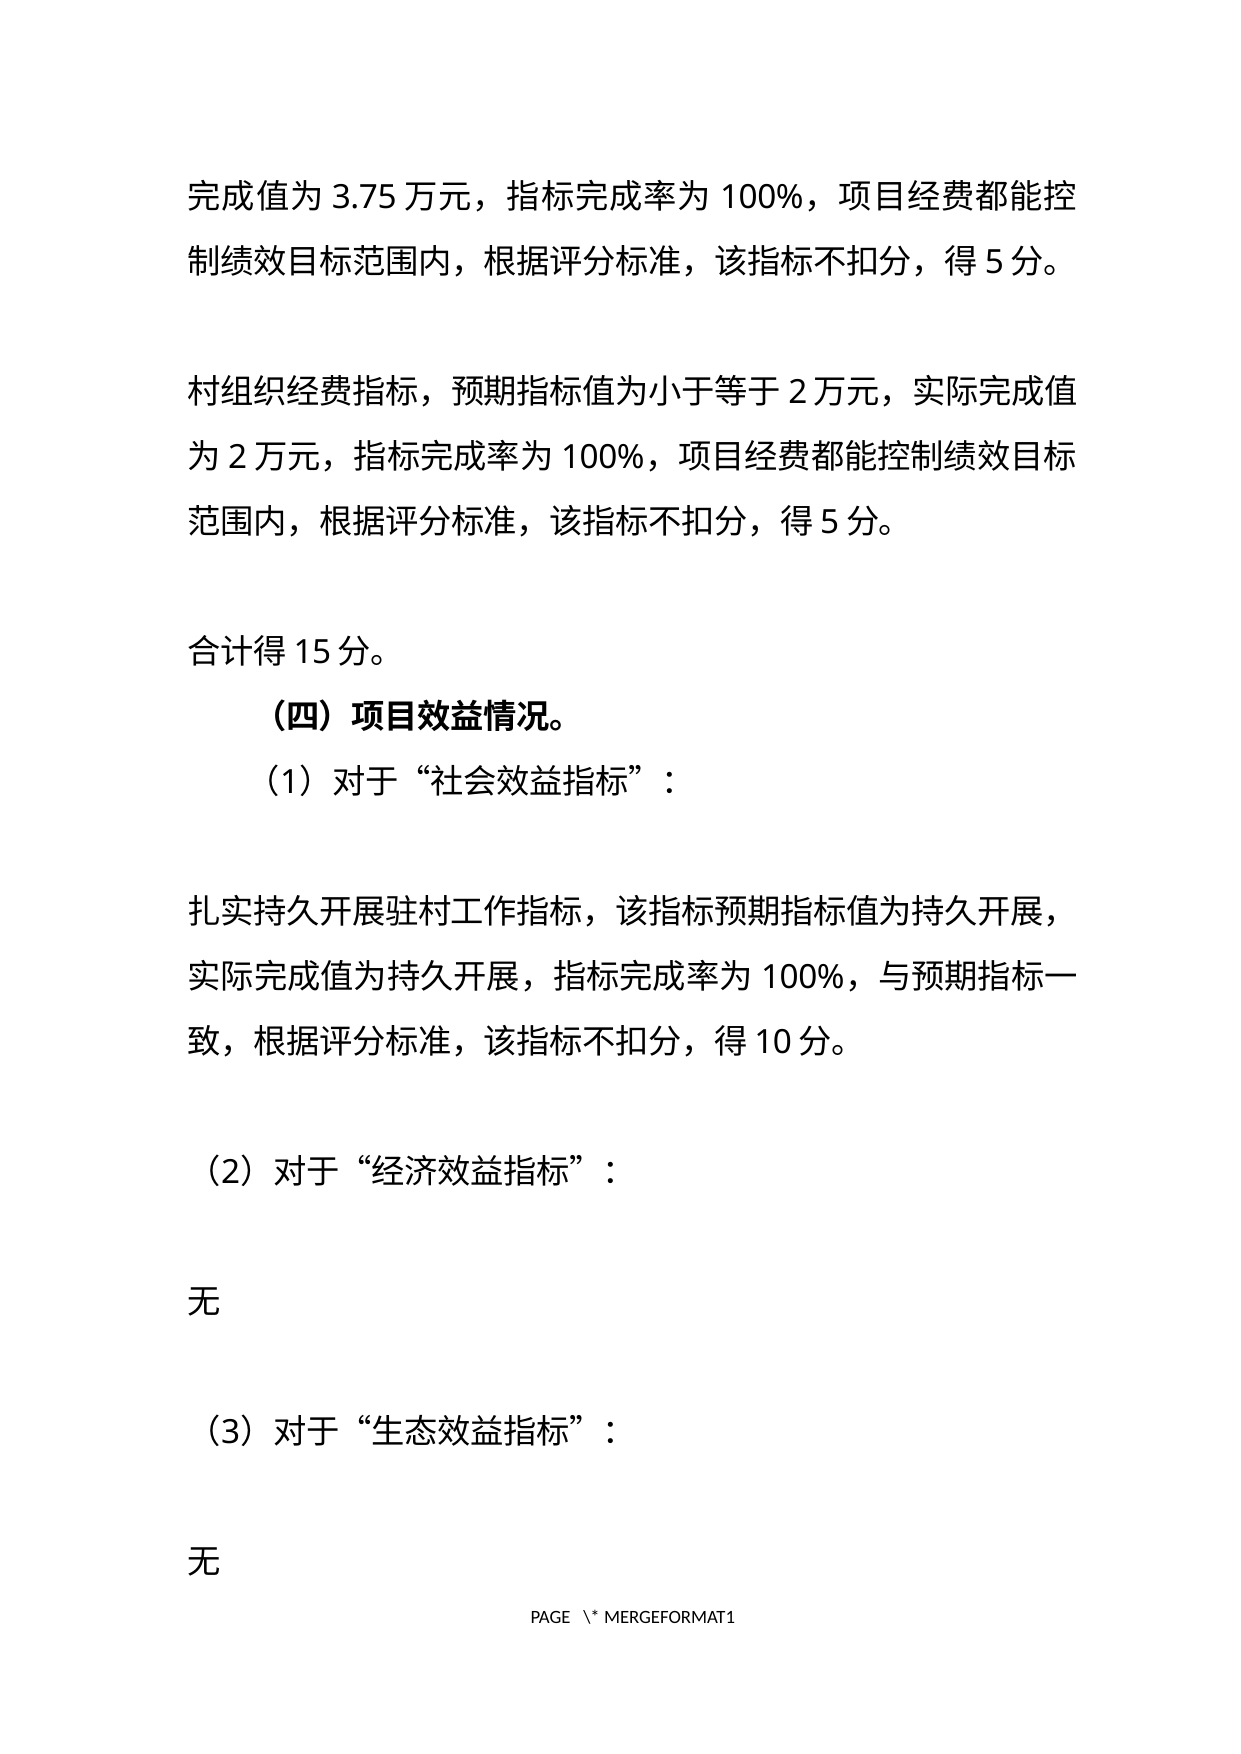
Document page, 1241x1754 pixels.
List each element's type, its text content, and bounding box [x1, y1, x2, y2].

text （四）项目效益情况。 [187, 682, 1078, 747]
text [187, 162, 1078, 682]
text （1）对于“社会效益指标”： 扎实持久开展驻村工作指标，该指标预期指标值为持久开展，实际完成值为持久开展，指标完成率为100%，与预期指标一致，根据评分标准，该指标不扣分，得10分。 （2）对于“经济效益指标”： 无 （3）对于“生态效益指标”： 无 [187, 747, 1078, 1592]
